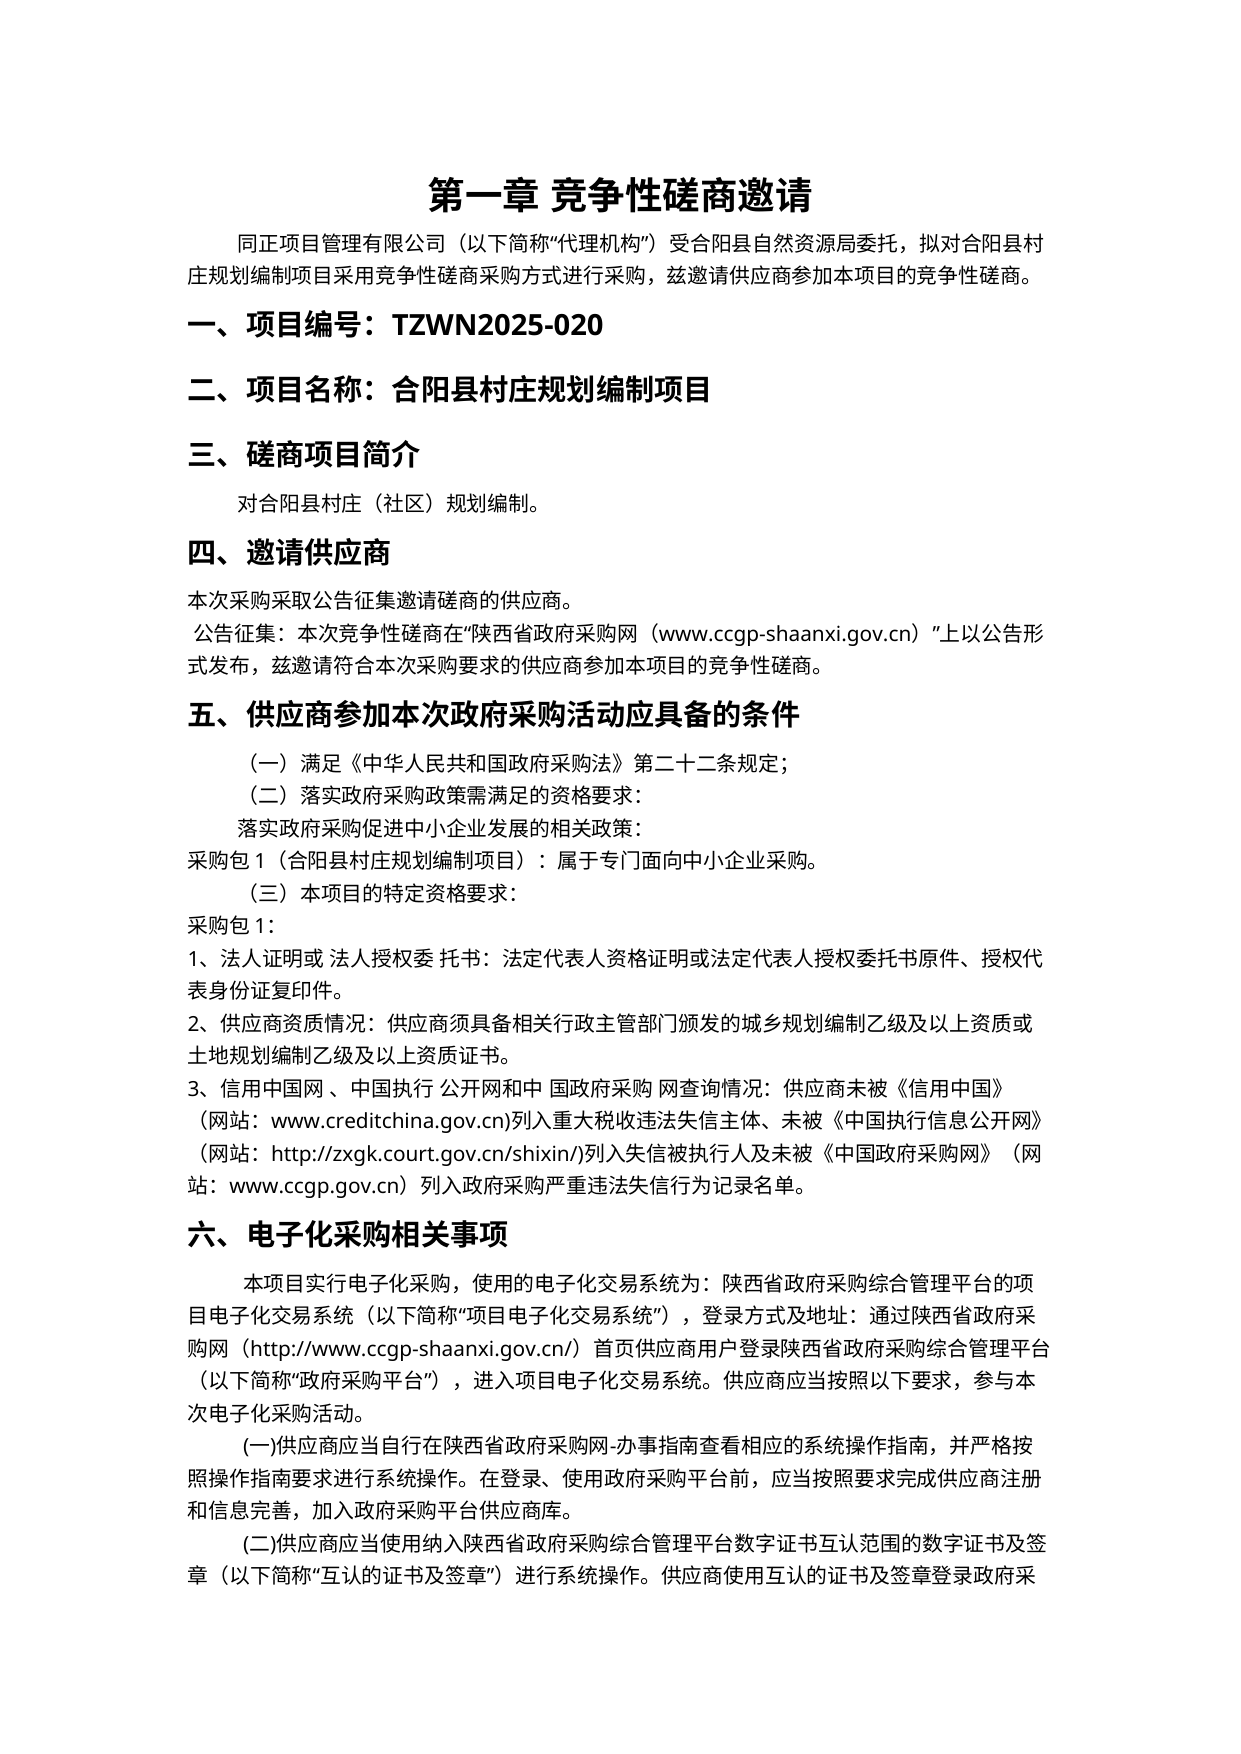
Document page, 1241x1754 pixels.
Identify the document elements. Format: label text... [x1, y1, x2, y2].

text 采购包1： [187, 909, 1053, 942]
text 采购包1（合阳县村庄规划编制项目）：属于专门面向中小企业采购。 [187, 844, 1053, 877]
text 本项目实行电子化采购，使用的电子化交易系统为：陕西省政府采购综合管理平台的项目电子化交易系统（以下简称“项目电子化交易系统”），登录方式及地址：通过陕西省政府采购网（http://www.ccgp-shaanxi.gov.cn/）首页供应商用户登录陕西省政府采购综合管理平台（以下简称“政府采购平台”），进入项目电子化交易系统。供应商应当按照以下要求，参与本次电子化采购活动。 [187, 1267, 1053, 1429]
text 本次采购采取公告征集邀请磋商的供应商。 [187, 584, 1053, 617]
text 公告征集：本次竞争性磋商在“陕西省政府采购网（www.ccgp-shaanxi.gov.cn）”上以公告形式发布，兹邀请符合本次采购要求的供应商参加本项目的竞争性磋商。 [187, 617, 1053, 682]
text 对合阳县村庄（社区）规划编制。 [187, 487, 1053, 519]
text 三、磋商项目简介 [187, 422, 1053, 487]
text (一)供应商应当自行在陕西省政府采购网-办事指南查看相应的系统操作指南，并严格按照操作指南要求进行系统操作。在登录、使用政府采购平台前，应当按照要求完成供应商注册和信息完善，加入政府采购平台供应商库。 [187, 1429, 1053, 1527]
text 四、邀请供应商 [187, 519, 1053, 584]
text 第一章 竞争性磋商邀请 [187, 162, 1053, 227]
text 2、供应商资质情况：供应商须具备相关行政主管部门颁发的城乡规划编制乙级及以上资质或土地规划编制乙级及以上资质证书。 [187, 1007, 1053, 1072]
text 二、项目名称：合阳县村庄规划编制项目 [187, 357, 1053, 422]
text 1、法人证明或 法人授权委 托书：法定代表人资格证明或法定代表人授权委托书原件、授权代表身份证复印件。 [187, 942, 1053, 1007]
text （二）落实政府采购政策需满足的资格要求： [187, 779, 1053, 812]
text （一）满足《中华人民共和国政府采购法》第二十二条规定； [187, 747, 1053, 779]
text 五、供应商参加本次政府采购活动应具备的条件 [187, 682, 1053, 747]
text 六、电子化采购相关事项 [187, 1202, 1053, 1267]
text 3、信用中国网 、中国执行 公开网和中 国政府采购 网查询情况：供应商未被《信用中国》（网站：www.creditchina.gov.cn)列入重大税收违法失信主体、未被《中国执行信息公开网》（网站：http://zxgk.court.gov.cn/shixin/)列入失信被执行人及未被《中国政府采购网》（网站：www.ccgp.gov.cn）列入政府采购严重违法失信行为记录名单。 [187, 1072, 1053, 1202]
text 落实政府采购促进中小企业发展的相关政策： [187, 812, 1053, 844]
text 一、项目编号：TZWN2025-020 [187, 292, 1053, 357]
text （三）本项目的特定资格要求： [187, 877, 1053, 909]
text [187, 1527, 1053, 1592]
text 同正项目管理有限公司（以下简称“代理机构”）受合阳县自然资源局委托，拟对合阳县村庄规划编制项目采用竞争性磋商采购方式进行采购，兹邀请供应商参加本项目的竞争性磋商。 [187, 227, 1053, 292]
